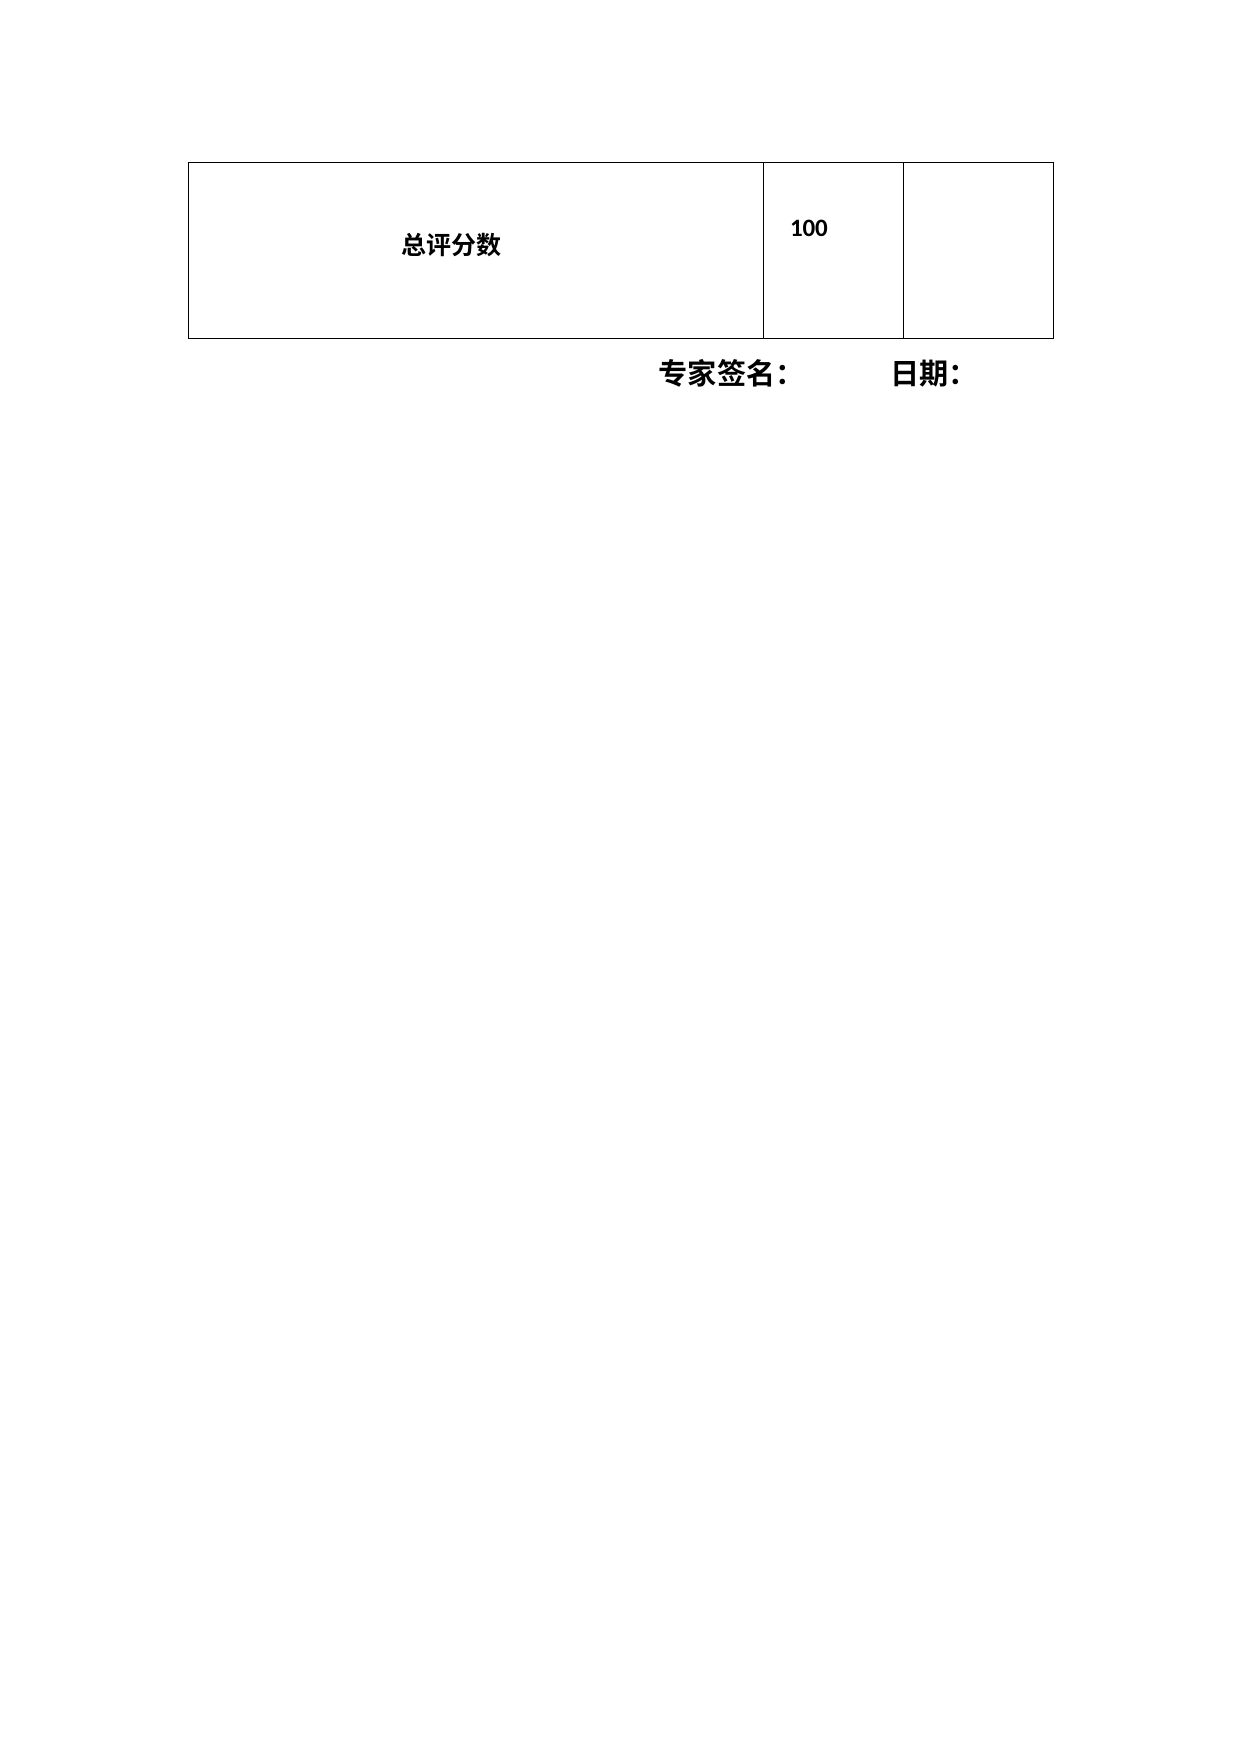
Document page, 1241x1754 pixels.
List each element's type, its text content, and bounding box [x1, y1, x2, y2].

table_cell 100 [764, 163, 903, 338]
table_cell 总评分数 [189, 163, 763, 338]
text 专家签名： 日期： [187, 339, 978, 404]
table_cell [904, 163, 1053, 338]
